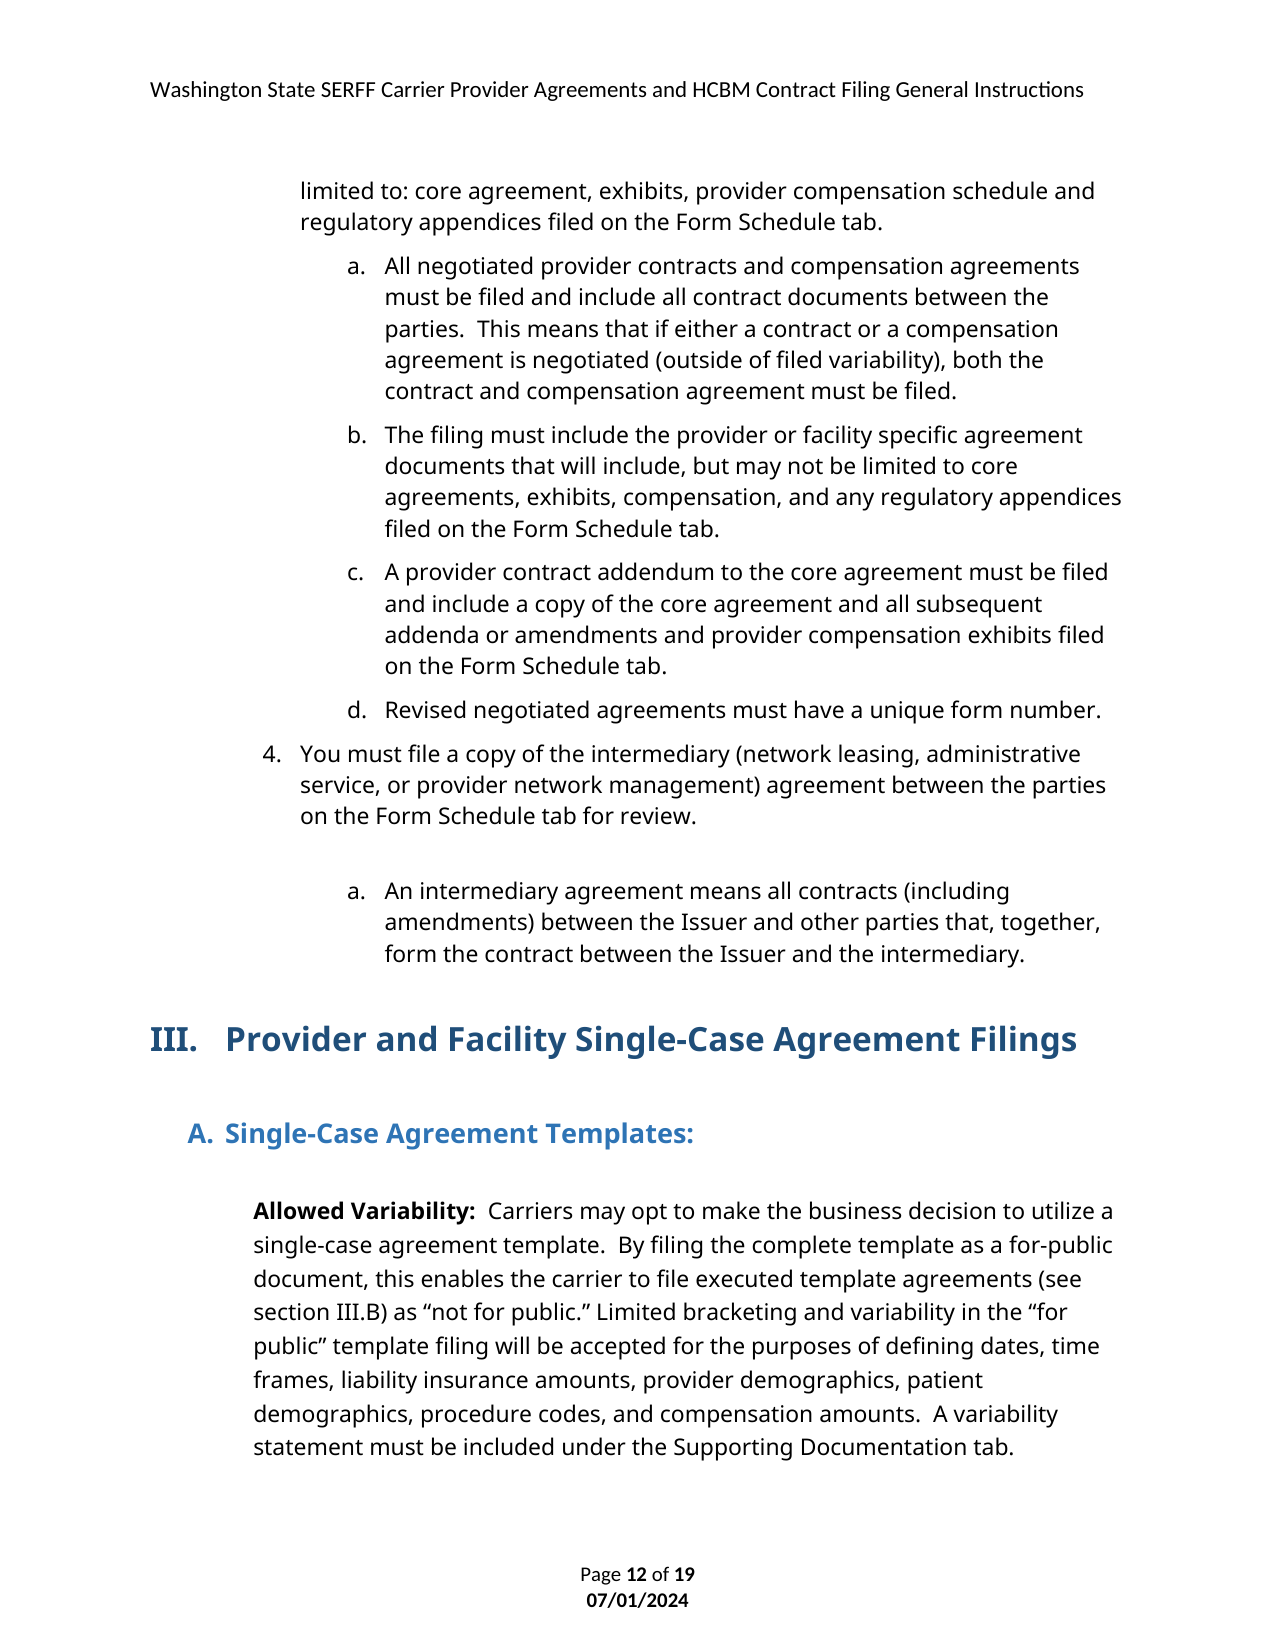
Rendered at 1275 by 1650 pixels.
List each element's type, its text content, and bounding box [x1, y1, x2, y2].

list An intermediary agreement means all contracts (including amendments) between the Issuer and other parties that, together, form the contract between the Issuer and the intermediary. [347, 875, 1125, 969]
list The filing must include the provider or facility specific agreement documents that will include, but may not be limited to core agreements, exhibits, compensation, and any regulatory appendices filed on the Form Schedule tab. [347, 419, 1125, 544]
subtitle Provider and Facility Single-Case Agreement Filings [150, 1016, 1125, 1061]
list Revised negotiated agreements must have a unique form number. [347, 694, 1125, 725]
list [262, 175, 1125, 237]
list Allowed Variability: Carriers may opt to make the business decision to utilize a single-case agreement template. By filing the complete template as a for-public document, this enables the carrier to file executed template agreements (see section III.B) as “not for public.” Limited bracketing and variability in the “for public” template filing will be accepted for the purposes of defining dates, time frames, liability insurance amounts, provider demographics, patient demographics, procedure codes, and compensation amounts. A variability statement must be included under the Supporting Documentation tab. [253, 1195, 1125, 1463]
list A provider contract addendum to the core agreement must be filed and include a copy of the core agreement and all subsequent addenda or amendments and provider compensation exhibits filed on the Form Schedule tab. [347, 556, 1125, 681]
list You must file a copy of the intermediary (network leasing, administrative service, or provider network management) agreement between the parties on the Form Schedule tab for review. [262, 737, 1125, 831]
subtitle Single-Case Agreement Templates: [187, 1114, 1125, 1151]
list All negotiated provider contracts and compensation agreements must be filed and include all contract documents between the parties. This means that if either a contract or a compensation agreement is negotiated (outside of filed variability), both the contract and compensation agreement must be filed. [347, 250, 1125, 406]
